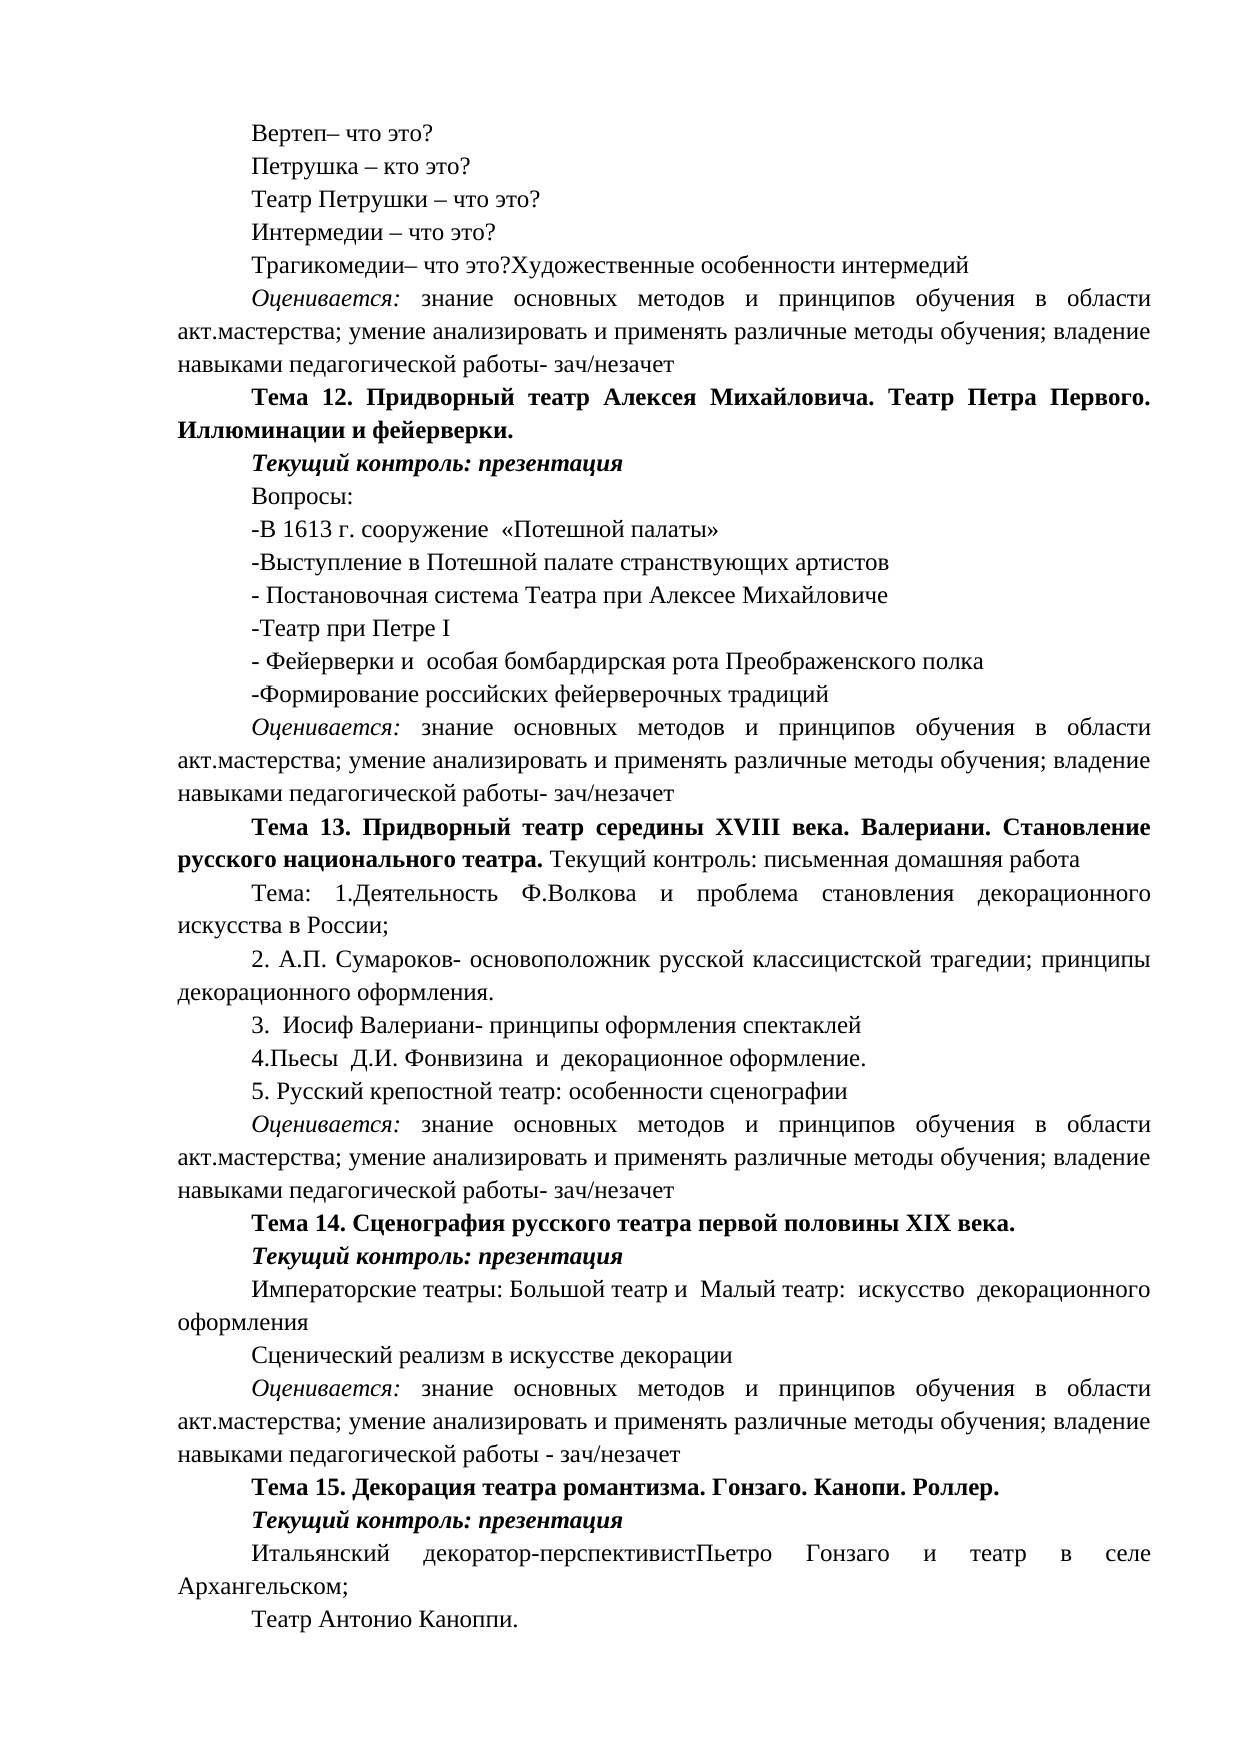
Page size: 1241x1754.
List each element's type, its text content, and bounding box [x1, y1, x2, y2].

text Текущий контроль: презентация [177, 1505, 1152, 1534]
text Тема 12. Придворный театр Алексея Михайловича. Театр Петра Первого. Иллюминации и фейерверки. [177, 382, 1152, 444]
text Трагикомедии– что это?Художественные особенности интермедий [177, 250, 1152, 279]
text Театр Петрушки – что это? [177, 184, 1152, 213]
text Интермедии – что это? [177, 217, 1152, 246]
text Тема: 1.Деятельность Ф.Волкова и проблема становления декорационного искусства в России; [177, 878, 1152, 939]
text Императорские театры: Большой театр и Малый театр: искусство декорационного оформления [177, 1274, 1152, 1336]
text -Выступление в Потешной палате странствующих артистов [177, 547, 1152, 576]
text Театр Антонио Каноппи. [177, 1604, 1152, 1633]
text Тема 13. Придворный театр середины XVIII века. Валериани. Становление русского национального театра. Текущий контроль: письменная домашняя работа [177, 812, 1152, 873]
text - Постановочная система Театра при Алексее Михайловиче [177, 580, 1152, 609]
text 5. Русский крепостной театр: особенности сценографии [177, 1076, 1152, 1104]
text - Фейерверки и особая бомбардирская рота Преображенского полка [177, 646, 1152, 675]
text 2. А.П. Сумароков- основоположник русской классицистской трагедии; принципы декорационного оформления. [177, 944, 1152, 1005]
text Вопросы: [177, 481, 1152, 510]
text Итальянский декоратор-перспективистПьетро Гонзаго и театр в селе Архангельском; [177, 1538, 1152, 1600]
text -Театр при Петре I [177, 613, 1152, 642]
text Текущий контроль: презентация [177, 448, 1152, 477]
text Тема 15. Декорация театра романтизма. Гонзаго. Канопи. Роллер. [177, 1472, 1152, 1501]
text Тема 14. Сценография русского театра первой половины XIX века. [177, 1208, 1152, 1237]
text -Формирование российских фейерверочных традиций [177, 679, 1152, 708]
text Петрушка – кто это? [177, 151, 1152, 180]
text Текущий контроль: презентация [177, 1241, 1152, 1269]
text Вертеп– что это? [177, 118, 1152, 147]
text Сценический реализм в искусстве декорации [177, 1340, 1152, 1369]
text 4.Пьесы Д.И. Фонвизина и декорационное оформление. [177, 1043, 1152, 1071]
text 3. Иосиф Валериани- принципы оформления спектаклей [177, 1010, 1152, 1038]
text -В 1613 г. сооружение «Потешной палаты» [177, 514, 1152, 543]
